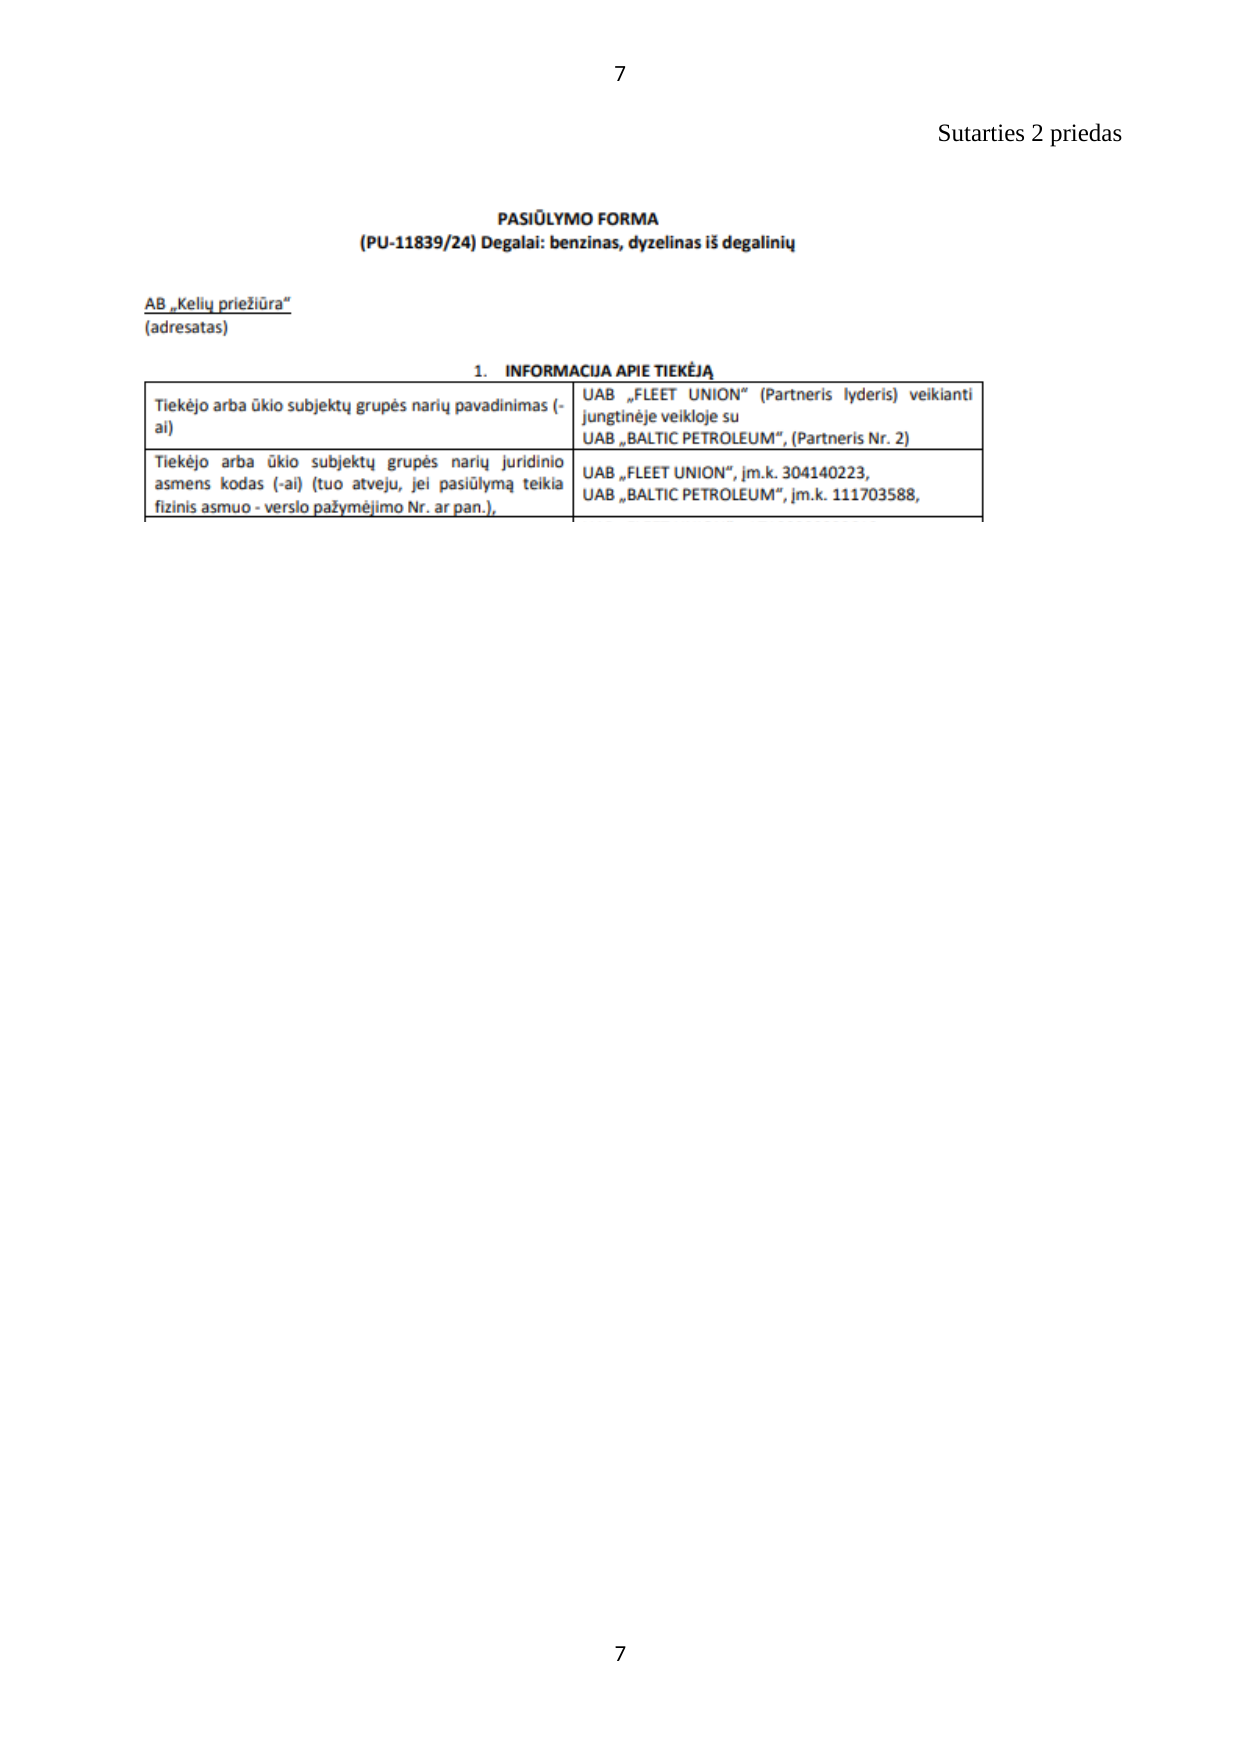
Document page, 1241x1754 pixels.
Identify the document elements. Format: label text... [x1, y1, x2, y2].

text Sutarties 2 priedas [118, 118, 1122, 147]
picture [118, 197, 1001, 522]
